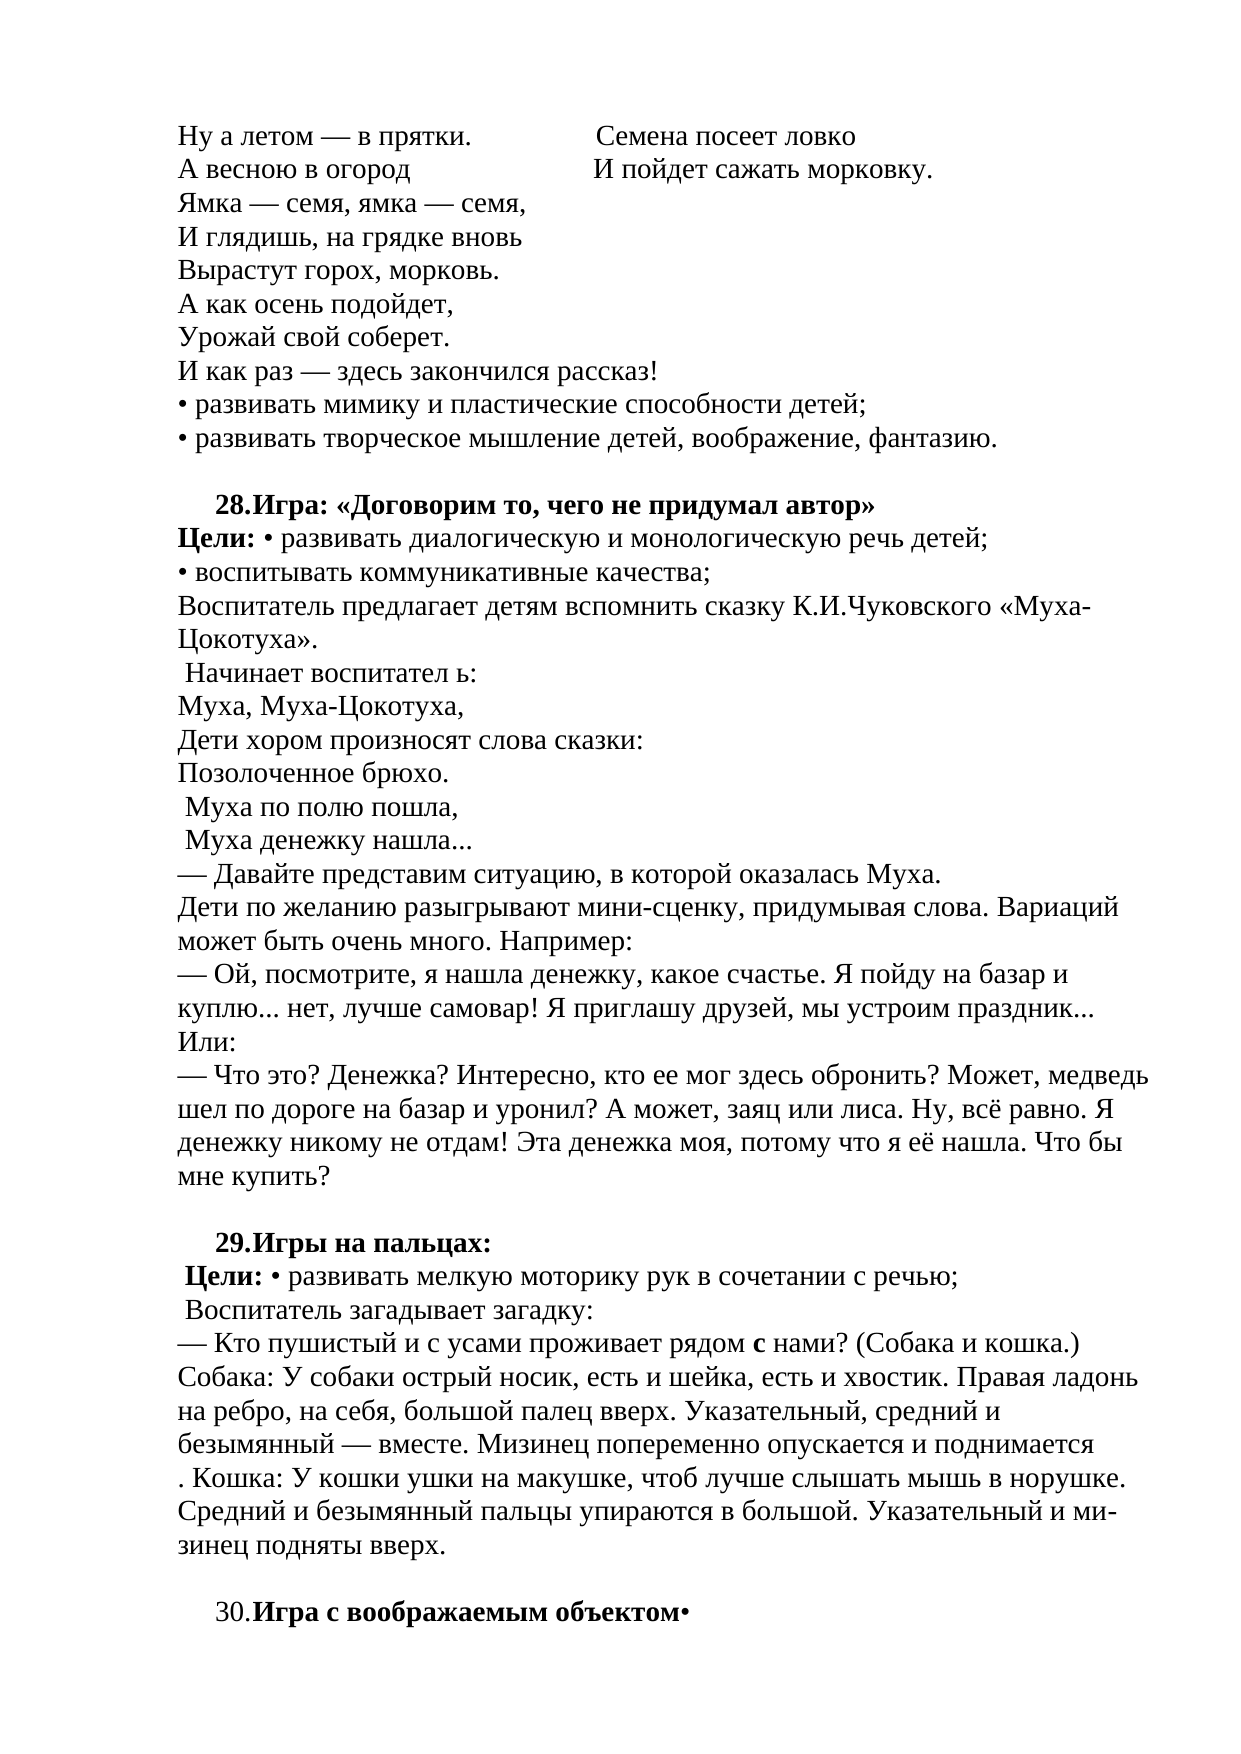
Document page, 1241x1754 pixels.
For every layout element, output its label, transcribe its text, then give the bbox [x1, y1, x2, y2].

text Начинает воспитател ь: [177, 655, 1152, 688]
text — Ой, посмотрите, я нашла денежку, какое счастье. Я пойду на базар и куплю... нет, лучше самовар! Я приглашу друзей, мы устроим праздник... [177, 957, 1152, 1024]
text Или: [177, 1024, 1152, 1057]
text . Кошка: У кошки ушки на макушке, чтоб лучше слышать мышь в норушке. Средний и безымянный пальцы упираются в большой. Указательный и мизинец подняты вверх. [177, 1460, 1152, 1560]
list Игра с воображаемым объектом• [215, 1594, 1152, 1627]
text Муха по полю пошла, [177, 789, 1152, 822]
list Игра: «Договорим то, чего не придумал автор» [215, 487, 1152, 521]
text И глядишь, на грядке вновь [177, 219, 1152, 252]
text Ну а летом — в прятки. Семена посеет ловко [177, 118, 1152, 152]
text Муха, Муха-Цокотуха, [177, 688, 1152, 722]
text Собака: У собаки острый носик, есть и шейка, есть и хвостик. Правая ладонь на ребро, на себя, большой палец вверх. Указательный, средний и безымянный — вместе. Мизинец попеременно опускается и поднимается [177, 1359, 1152, 1460]
text • развивать мимику и пластические способности детей; [177, 386, 1152, 420]
text Дети по желанию разыгрывают мини-сценку, придумывая слова. Вариаций может быть очень много. Например: [177, 889, 1152, 957]
list Игры на пальцах: [215, 1225, 1152, 1258]
text • развивать творческое мышление детей, воображение, фантазию. [177, 420, 1152, 453]
text А как осень подойдет, [177, 286, 1152, 319]
text Муха денежку нашла... [177, 822, 1152, 856]
text И как раз — здесь закончился рассказ! [177, 353, 1152, 386]
text Цели: • развивать диалогическую и монологическую речь детей; [177, 521, 1152, 554]
text Дети хором произносят слова сказки: [177, 722, 1152, 755]
text Позолоченное брюхо. [177, 755, 1152, 789]
text Вырастут горох, морковь. [177, 252, 1152, 286]
text Воспитатель предлагает детям вспомнить сказку К.И.Чуковского «Муха-Цокотуха». [177, 588, 1152, 655]
text — Кто пушистый и с усами проживает рядом с нами? (Собака и кошка.) [177, 1326, 1152, 1359]
text Урожай свой соберет. [177, 319, 1152, 353]
text — Давайте представим ситуацию, в которой оказалась Муха. [177, 856, 1152, 889]
text Воспитатель загадывает загадку: [177, 1292, 1152, 1326]
text Ямка — семя, ямка — семя, [177, 185, 1152, 219]
text • воспитывать коммуникативные качества; [177, 554, 1152, 588]
text А весною в огород И пойдет сажать морковку. [177, 152, 1152, 185]
text — Что это? Денежка? Интересно, кто ее мог здесь обронить? Может, медведь шел по дороге на базар и уронил? А может, заяц или лиса. Ну, всё равно. Я денежку никому не отдам! Эта денежка моя, потому что я её нашла. Что бы мне купить? [177, 1057, 1152, 1191]
text Цели: • развивать мелкую моторику рук в сочетании с речью; [177, 1258, 1152, 1292]
